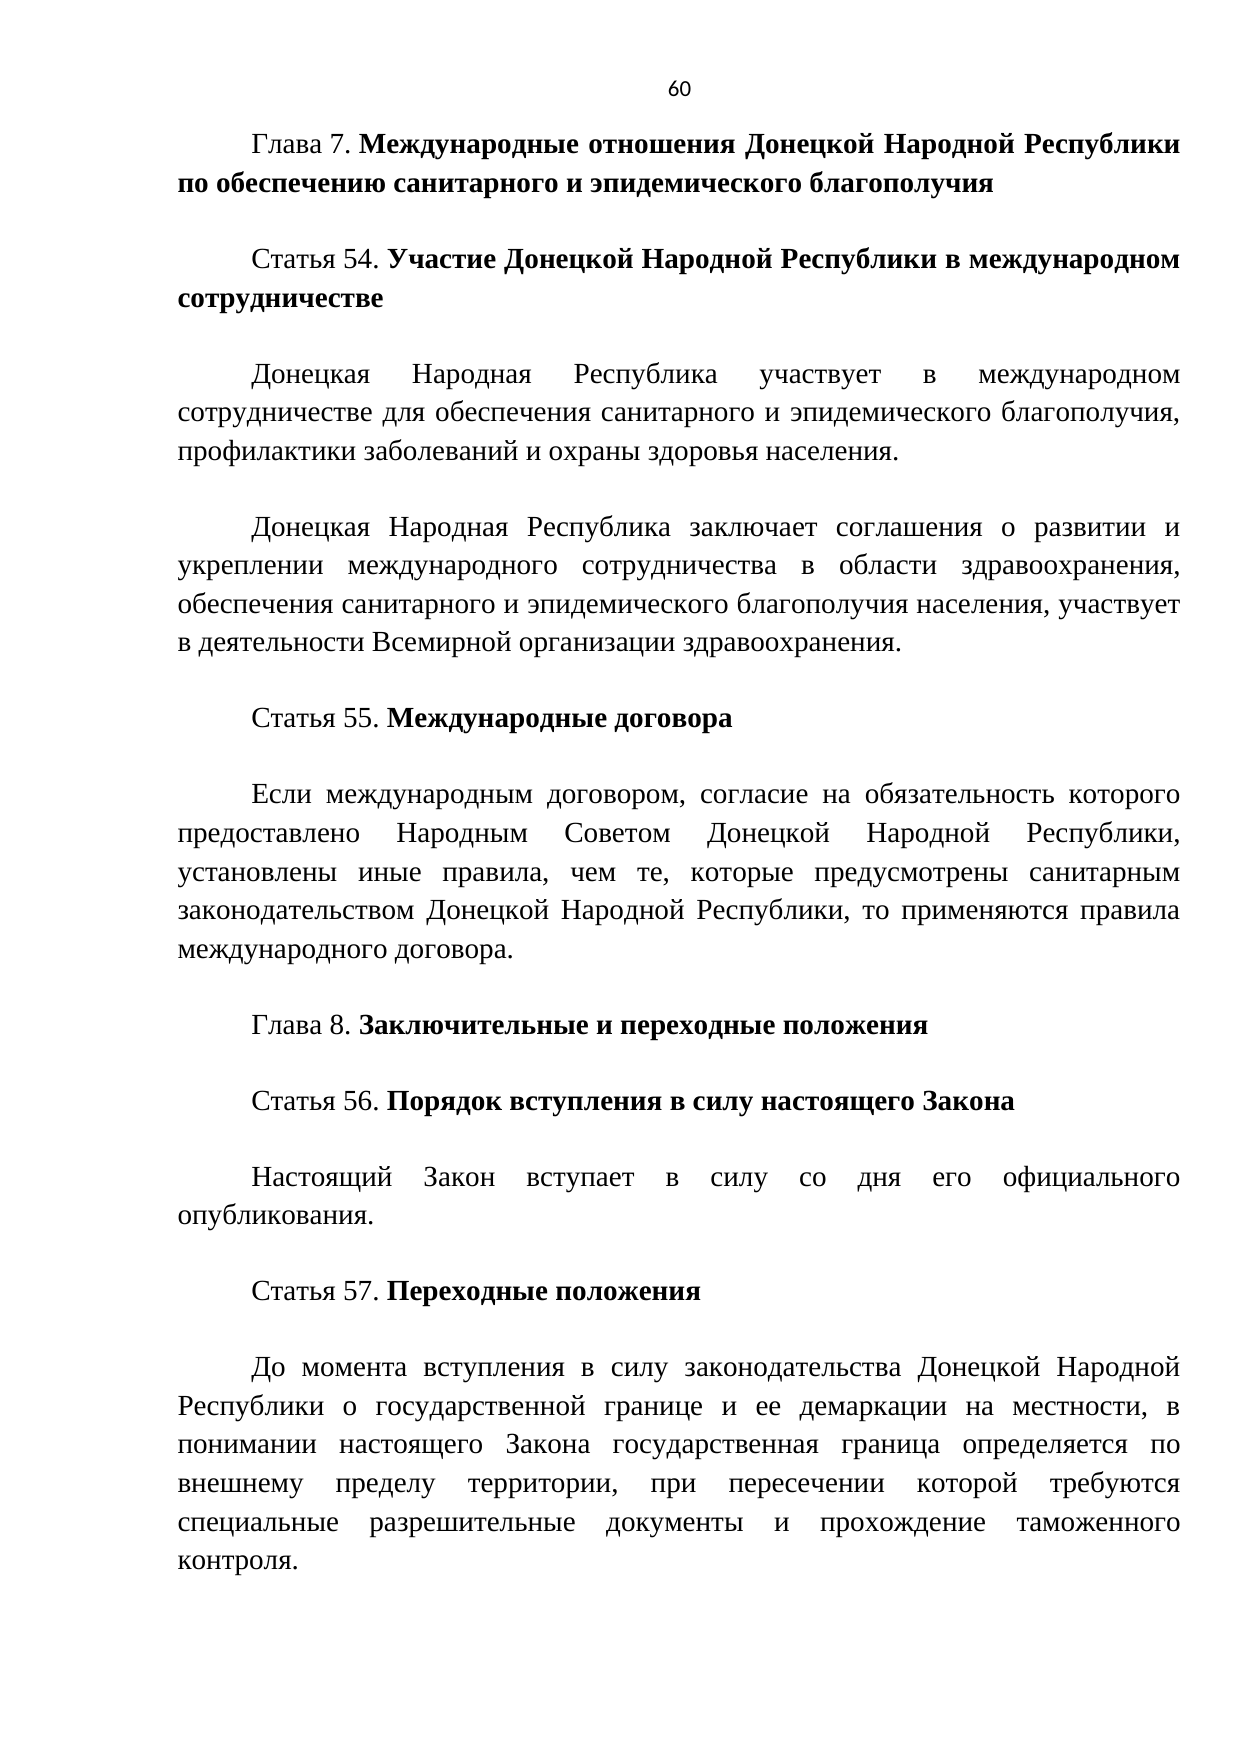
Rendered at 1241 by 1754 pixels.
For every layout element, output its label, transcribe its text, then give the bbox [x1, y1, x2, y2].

text Глава 8. Заключительные и переходные положения [177, 1007, 1181, 1040]
text Если международным договором, согласие на обязательность которого предоставлено Народным Советом Донецкой Народной Республики, установлены иные правила, чем те, которые предусмотрены санитарным законодательством Донецкой Народной Республики, то применяются правила международного договора. [177, 777, 1181, 964]
text Статья 57. Переходные положения [177, 1273, 1181, 1307]
text Статья 55. Международные договора [177, 701, 1181, 734]
text Статья 56. Порядок вступления в силу настоящего Закона [177, 1083, 1181, 1116]
text До момента вступления в силу законодательства Донецкой Народной Республики о государственной границе и ее демаркации на местности, в понимании настоящего Закона государственная граница определяется по внешнему пределу территории, при пересечении которой требуются специальные разрешительные документы и прохождение таможенного контроля. [177, 1349, 1181, 1576]
text Глава 7. Международные отношения Донецкой Народной Республики по обеспечению санитарного и эпидемического благополучия [177, 127, 1181, 199]
text Донецкая Народная Республика заключает соглашения о развитии и укреплении международного сотрудничества в области здравоохранения, обеспечения санитарного и эпидемического благополучия населения, участвует в деятельности Всемирной организации здравоохранения. [177, 509, 1181, 658]
text Статья 54. Участие Донецкой Народной Республики в международном сотрудничестве [177, 241, 1181, 313]
text Настоящий Закон вступает в силу со дня его официального опубликования. [177, 1159, 1181, 1231]
text Донецкая Народная Республика участвует в международном сотрудничестве для обеспечения санитарного и эпидемического благополучия, профилактики заболеваний и охраны здоровья населения. [177, 356, 1181, 466]
